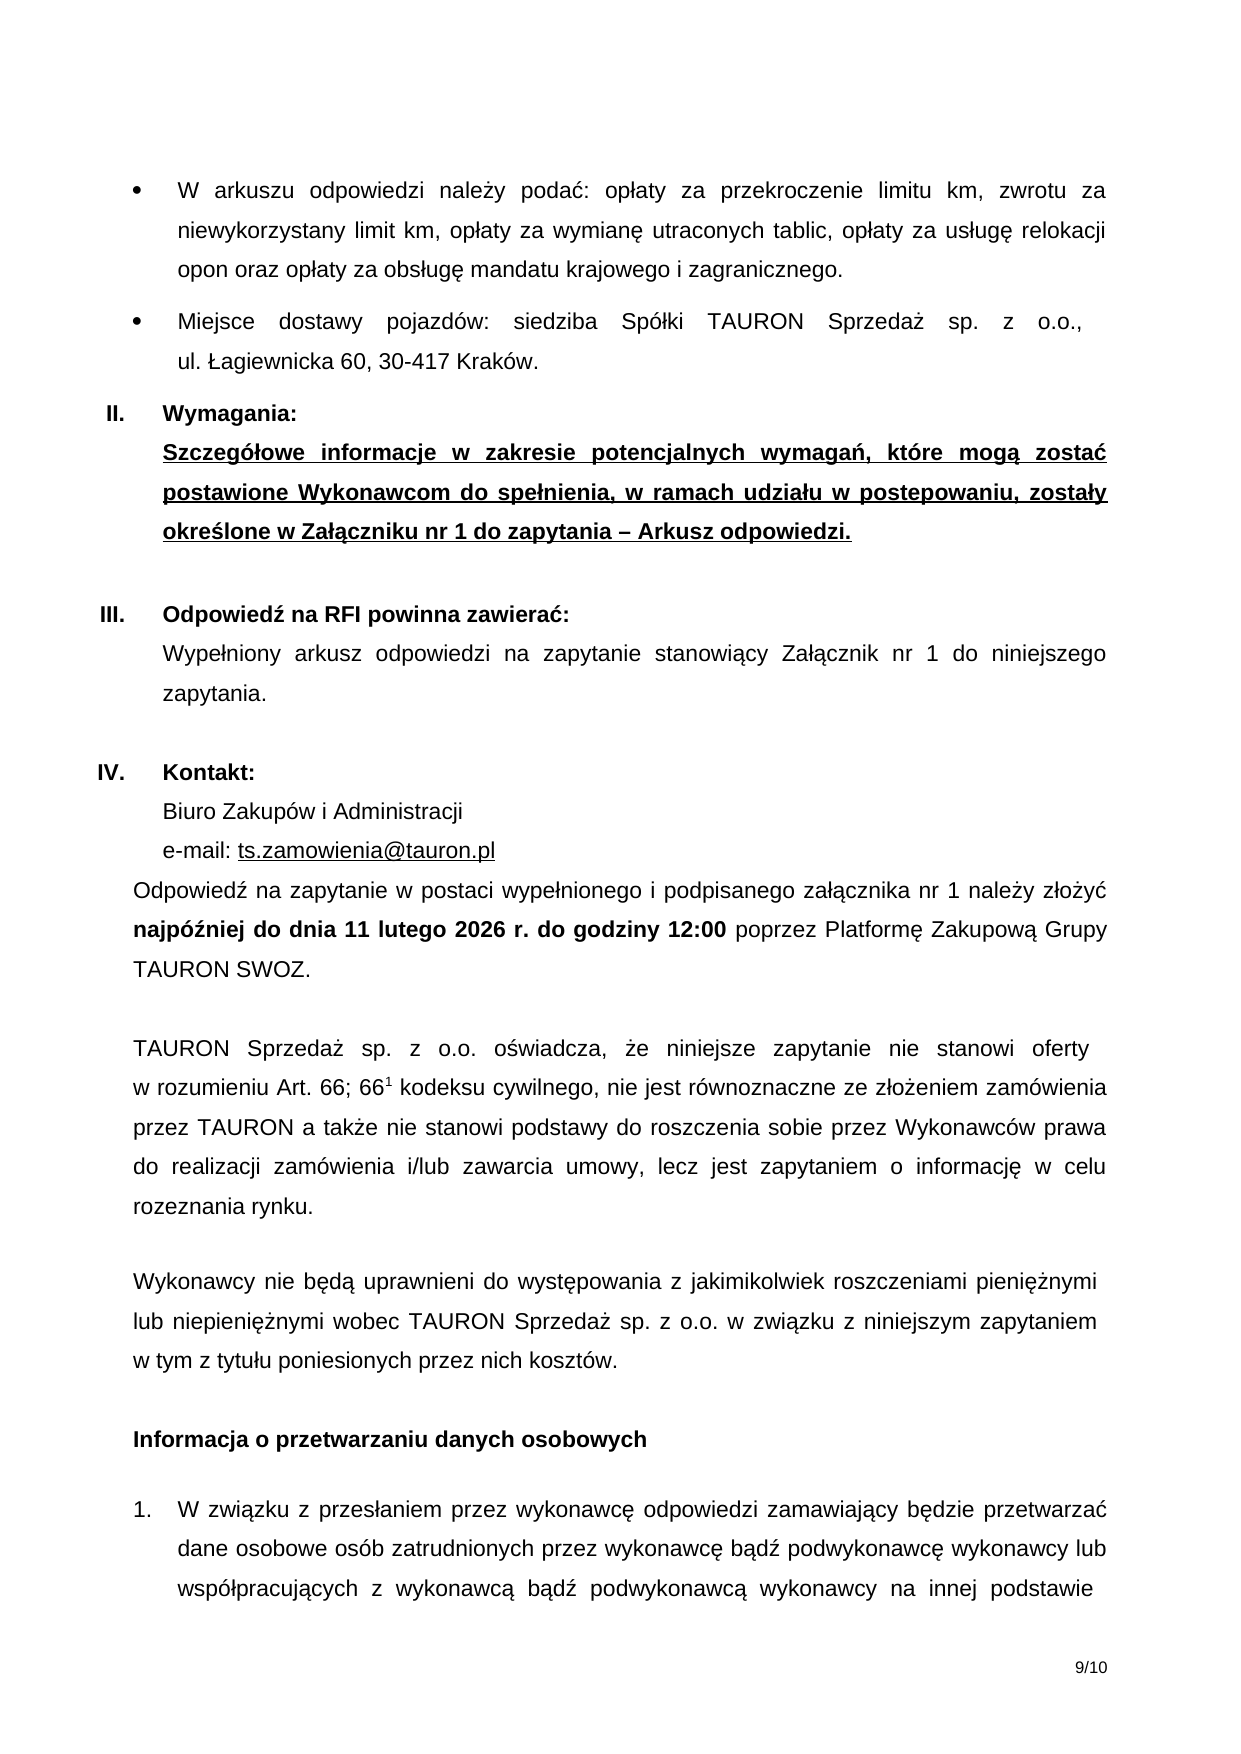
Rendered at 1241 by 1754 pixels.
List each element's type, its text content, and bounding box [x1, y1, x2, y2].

list Wymagania: [125, 399, 1107, 426]
list Odpowiedź na RFI powinna zawierać: [125, 601, 1107, 627]
text TAURON Sprzedaż sp. z o.o. oświadcza, że niniejsze zapytanie nie stanowi oferty w rozumieniu Art. 66; 661 kodeksu cywilnego, nie jest równoznaczne ze złożeniem zamówienia przez TAURON a także nie stanowi podstawy do roszczenia sobie przez Wykonawców prawa do realizacji zamówienia i/lub zawarcia umowy, lecz jest zapytaniem o informację w celu rozeznania rynku. [133, 1035, 1107, 1219]
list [133, 1496, 1107, 1601]
list Miejsce dostawy pojazdów: siedziba Spółki TAURON Sprzedaż sp. z o.o., ul. Łagiewnicka 60, 30-417 Kraków. [133, 308, 1107, 374]
text Wypełniony arkusz odpowiedzi na zapytanie stanowiący Załącznik nr 1 do niniejszego zapytania. [162, 640, 1107, 706]
list W arkuszu odpowiedzi należy podać: opłaty za przekroczenie limitu km, zwrotu za niewykorzystany limit km, opłaty za wymianę utraconych tablic, opłaty za usługę relokacji opon oraz opłaty za obsługę mandatu krajowego i zagranicznego. [133, 177, 1107, 282]
text e-mail: ts.zamowienia@tauron.pl [162, 837, 1107, 864]
list Kontakt: [125, 758, 1107, 785]
list Szczegółowe informacje w zakresie potencjalnych wymagań, które mogą zostać postawione Wykonawcom do spełnienia, w ramach udziału w postepowaniu, zostały określone w Załączniku nr 1 do zapytania – Arkusz odpowiedzi. [162, 439, 1107, 462]
list Szczegółowe informacje w zakresie potencjalnych wymagań, które mogą zostać postawione Wykonawcom do spełnienia, w ramach udziału w postepowaniu, zostały określone w Załączniku nr 1 do zapytania – Arkusz odpowiedzi. [162, 502, 1107, 544]
text Informacja o przetwarzaniu danych osobowych [133, 1426, 1107, 1452]
text Biuro Zakupów i Administracji [162, 798, 1107, 824]
list Szczegółowe informacje w zakresie potencjalnych wymagań, które mogą zostać postawione Wykonawcom do spełnienia, w ramach udziału w postepowaniu, zostały określone w Załączniku nr 1 do zapytania – Arkusz odpowiedzi. [162, 463, 1107, 501]
text Wykonawcy nie będą uprawnieni do występowania z jakimikolwiek roszczeniami pieniężnymi lub niepieniężnymi wobec TAURON Sprzedaż sp. z o.o. w związku z niniejszym zapytaniem w tym z tytułu poniesionych przez nich kosztów. [133, 1268, 1107, 1373]
text Odpowiedź na zapytanie w postaci wypełnionego i podpisanego załącznika nr 1 należy złożyć najpóźniej do dnia 11 lutego 2026 r. do godziny 12:00 poprzez Platformę Zakupową Grupy TAURON SWOZ. [133, 877, 1107, 982]
